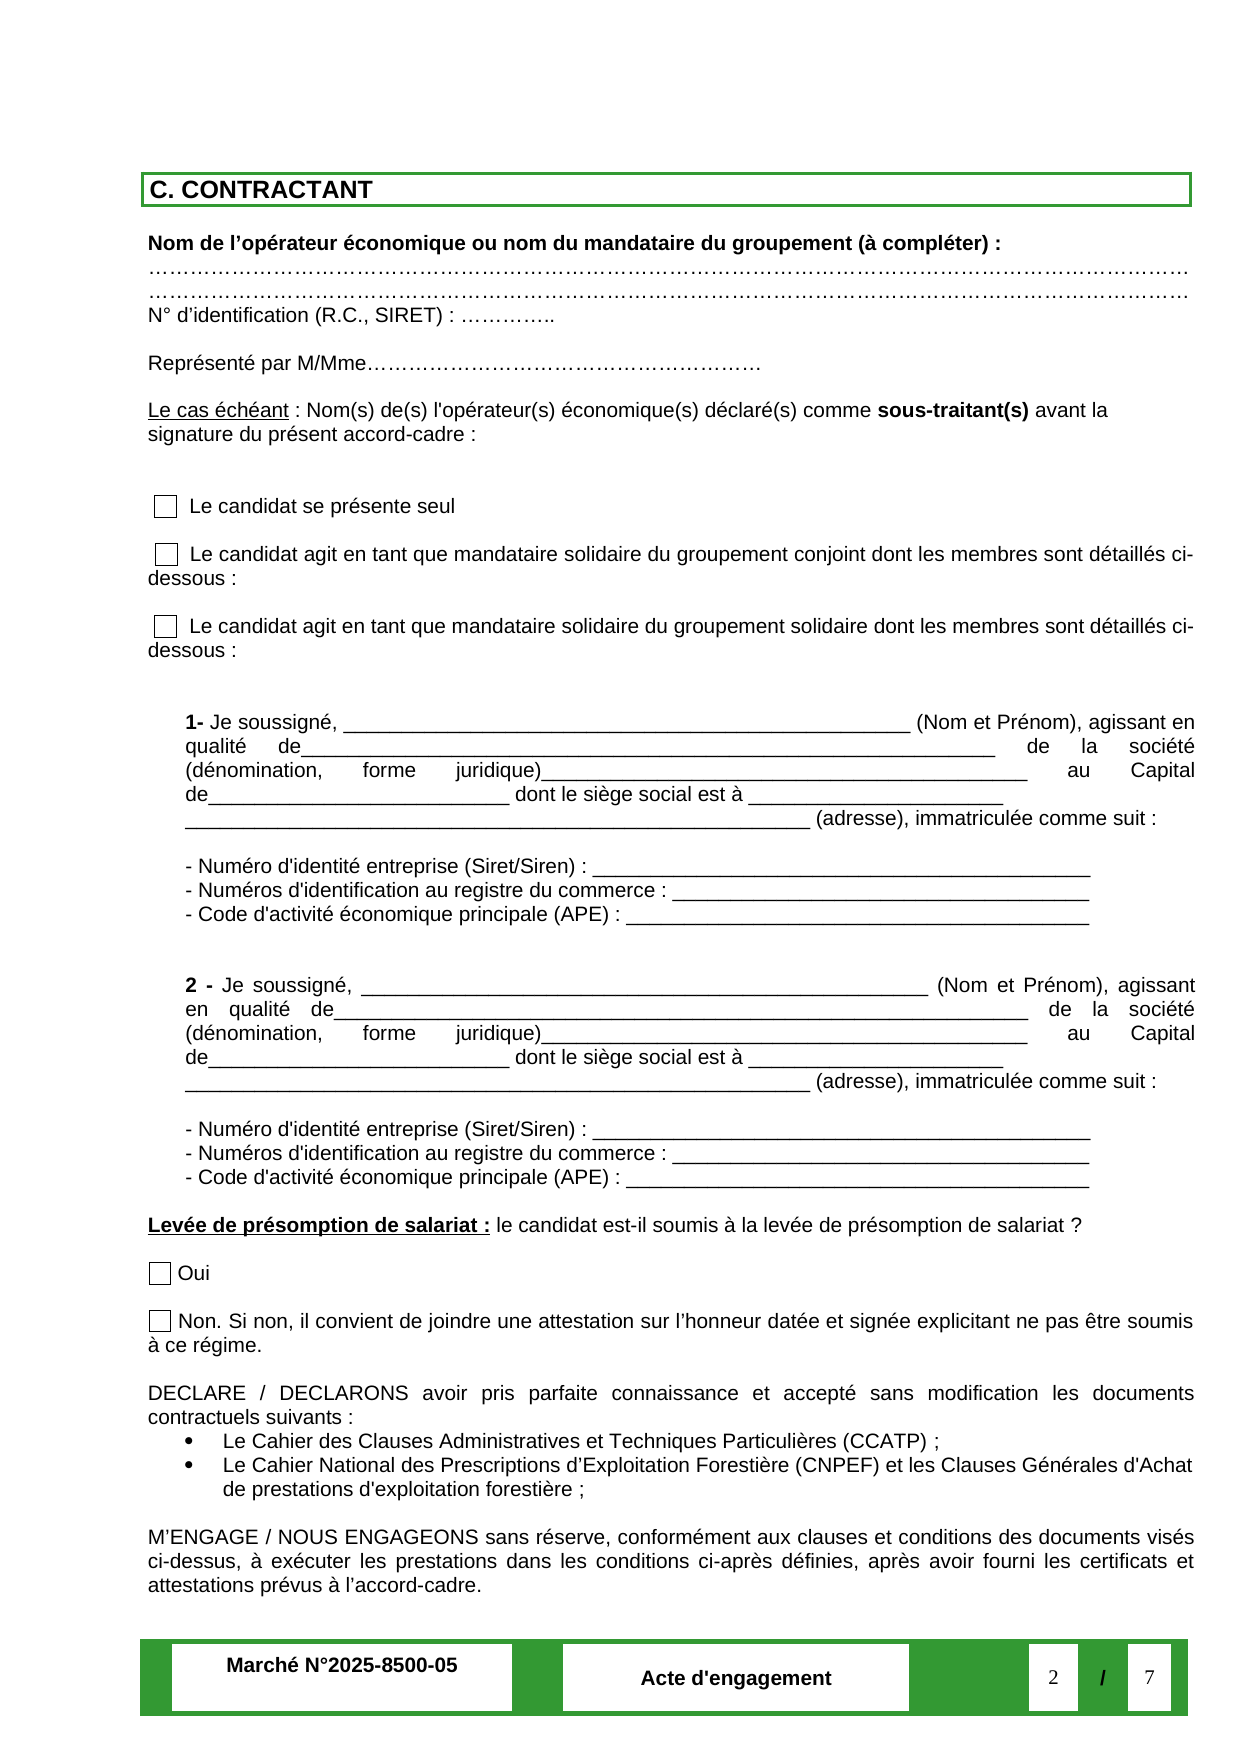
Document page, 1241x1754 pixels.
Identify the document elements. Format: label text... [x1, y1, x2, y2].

list Le Cahier National des Prescriptions d’Exploitation Forestière (CNPEF) et les Clauses Générales d'Achat de prestations d'exploitation forestière ; [185, 1452, 1196, 1501]
text Levée de présomption de salariat : le candidat est-il soumis à la levée de présomption de salariat ? [148, 1213, 1196, 1237]
list Le Cahier des Clauses Administratives et Techniques Particulières (CCATP) ; [185, 1428, 1196, 1452]
text ………………………………………………………………………………………………………………………………………………………………………………………………………………………………………………………………………… N° d’identification (R.C., SIRET) : ………….. [148, 254, 1196, 326]
text DECLARE / DECLARONS avoir pris parfaite connaissance et accepté sans modification les documents contractuels suivants : [148, 1381, 1196, 1428]
text - Numéro d'identité entreprise (Siret/Siren) : ___________________________________________ [185, 1117, 1196, 1141]
text - Code d'activité économique principale (APE) : ________________________________________ [185, 901, 1196, 925]
text Oui [148, 1261, 1196, 1285]
text Le cas échéant : Nom(s) de(s) l'opérateur(s) économique(s) déclaré(s) comme sous-traitant(s) avant la signature du présent accord-cadre : [148, 398, 1196, 446]
text Le candidat agit en tant que mandataire solidaire du groupement solidaire dont les membres sont détaillés ci-dessous : [148, 614, 1196, 662]
text 2 - Je soussigné, _________________________________________________ (Nom et Prénom), agissant en qualité de____________________________________________________________ de la société (dénomination, forme juridique)__________________________________________ au Capital de__________________________ dont le siège social est à ______________________ [185, 973, 1196, 1069]
text - Numéros d'identification au registre du commerce : ____________________________________ [185, 877, 1196, 901]
text Nom de l’opérateur économique ou nom du mandataire du groupement (à compléter) : [148, 231, 1196, 254]
text - Numéro d'identité entreprise (Siret/Siren) : ___________________________________________ [185, 853, 1196, 877]
text ______________________________________________________ (adresse), immatriculée comme suit : [185, 1069, 1196, 1093]
text Le candidat agit en tant que mandataire solidaire du groupement conjoint dont les membres sont détaillés ci-dessous : [148, 542, 1196, 590]
text Non. Si non, il convient de joindre une attestation sur l’honneur datée et signée explicitant ne pas être soumis à ce régime. [148, 1309, 1196, 1357]
text Représenté par M/Mme………………………………………………… [148, 350, 1196, 374]
text 1- Je soussigné, _________________________________________________ (Nom et Prénom), agissant en qualité de____________________________________________________________ de la société (dénomination, forme juridique)__________________________________________ au Capital de__________________________ dont le siège social est à ______________________ [185, 710, 1196, 806]
text Le candidat se présente seul [148, 494, 1196, 518]
text M’ENGAGE / NOUS ENGAGEONS sans réserve, conformément aux clauses et conditions des documents visés ci-dessus, à exécuter les prestations dans les conditions ci-après définies, après avoir fourni les certificats et attestations prévus à l’accord-cadre. [148, 1524, 1196, 1596]
text - Code d'activité économique principale (APE) : ________________________________________ [185, 1165, 1196, 1189]
text - Numéros d'identification au registre du commerce : ____________________________________ [185, 1141, 1196, 1165]
table_header C. CONTRACTANT [144, 175, 1189, 203]
text ______________________________________________________ (adresse), immatriculée comme suit : [185, 806, 1196, 829]
